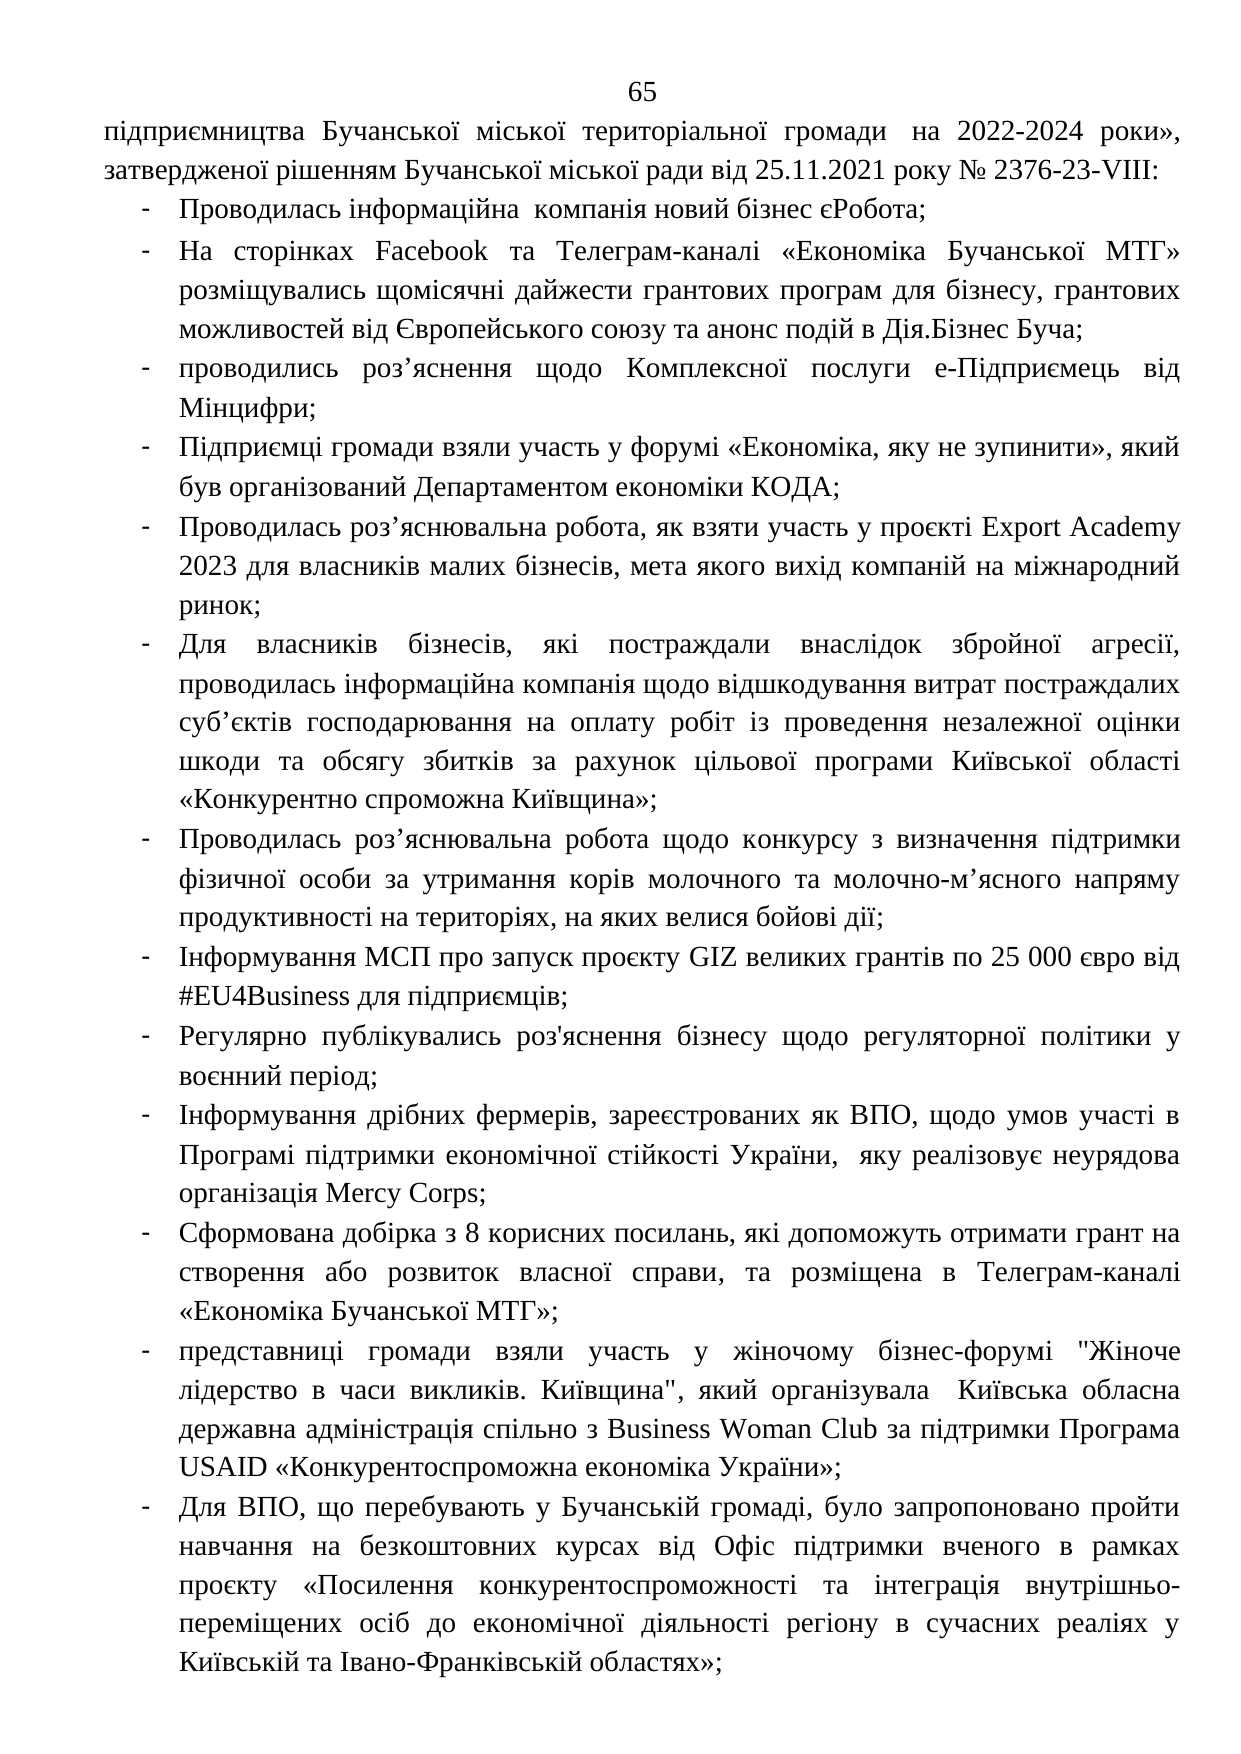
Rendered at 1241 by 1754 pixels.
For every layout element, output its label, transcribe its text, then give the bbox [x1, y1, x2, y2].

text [103, 113, 1181, 186]
list Регулярно публікувались роз'яснення бізнесу щодо регуляторної політики у воєнний період; [141, 1017, 1181, 1091]
list Інформування дрібних фермерів, зареєстрованих як ВПО, щодо умов участі в Програмі підтримки економічної стійкості України, яку реалізовує неурядова організація Mercy Corps; [141, 1096, 1181, 1209]
list Для ВПО, що перебувають у Бучанській громаді, було запропоновано пройти навчання на безкоштовних курсах від Офіс підтримки вченого в рамках проєкту «Посилення конкурентоспроможності та інтеграція внутрішньо-переміщених осіб до економічної діяльності регіону в сучасних реаліях у Київській та Івано-Франківській областях»; [141, 1488, 1181, 1678]
list Проводилась роз’яснювальна робота щодо конкурсу з визначення підтримки фізичної особи за утримання корів молочного та молочно-м’ясного напряму продуктивності на територіях, на яких велися бойові дії; [141, 820, 1181, 933]
list Для власників бізнесів, які постраждали внаслідок збройної агресії, проводилась інформаційна компанія щодо відшкодування витрат постраждалих суб’єктів господарювання на оплату робіт із проведення незалежної оцінки шкоди та обсягу збитків за рахунок цільової програми Київської області «Конкурентно спроможна Київщина»; [141, 625, 1181, 815]
list Інформування МСП про запуск проєкту GIZ великих грантів по 25 000 євро від #EU4Business для підприємців; [141, 938, 1181, 1012]
list Проводилась роз’яснювальна робота, як взяти участь у проєкті Export Academy 2023 для власників малих бізнесів, мета якого вихід компаній на міжнародний ринок; [141, 508, 1181, 620]
list Підприємці громади взяли участь у форумі «Економіка, яку не зупинити», який був організований Департаментом економіки КОДА; [141, 428, 1181, 503]
list Сформована добірка з 8 корисних посилань, які допоможуть отримати грант на створення або розвиток власної справи, та розміщена в Телеграм-каналі «Економіка Бучанської МТГ»; [141, 1214, 1181, 1327]
list представниці громади взяли участь у жіночому бізнес-форумі "Жіноче лідерство в часи викликів. Київщина", який організувала Київська обласна державна адміністрація спільно з Business Woman Club за підтримки Програма USAID «Конкурентоспроможна економіка України»; [141, 1332, 1181, 1483]
list Проводилась інформаційна компанія новий бізнес єРобота; [141, 191, 1181, 226]
list проводились роз’яснення щодо Комплексної послуги е-Підприємець від Мінцифри; [141, 349, 1181, 423]
list На сторінках Facebook та Телеграм-каналі «Економіка Бучанської МТГ» розміщувались щомісячні дайжести грантових програм для бізнесу, грантових можливостей від Європейського союзу та анонс подій в Дія.Бізнес Буча; [141, 232, 1181, 344]
